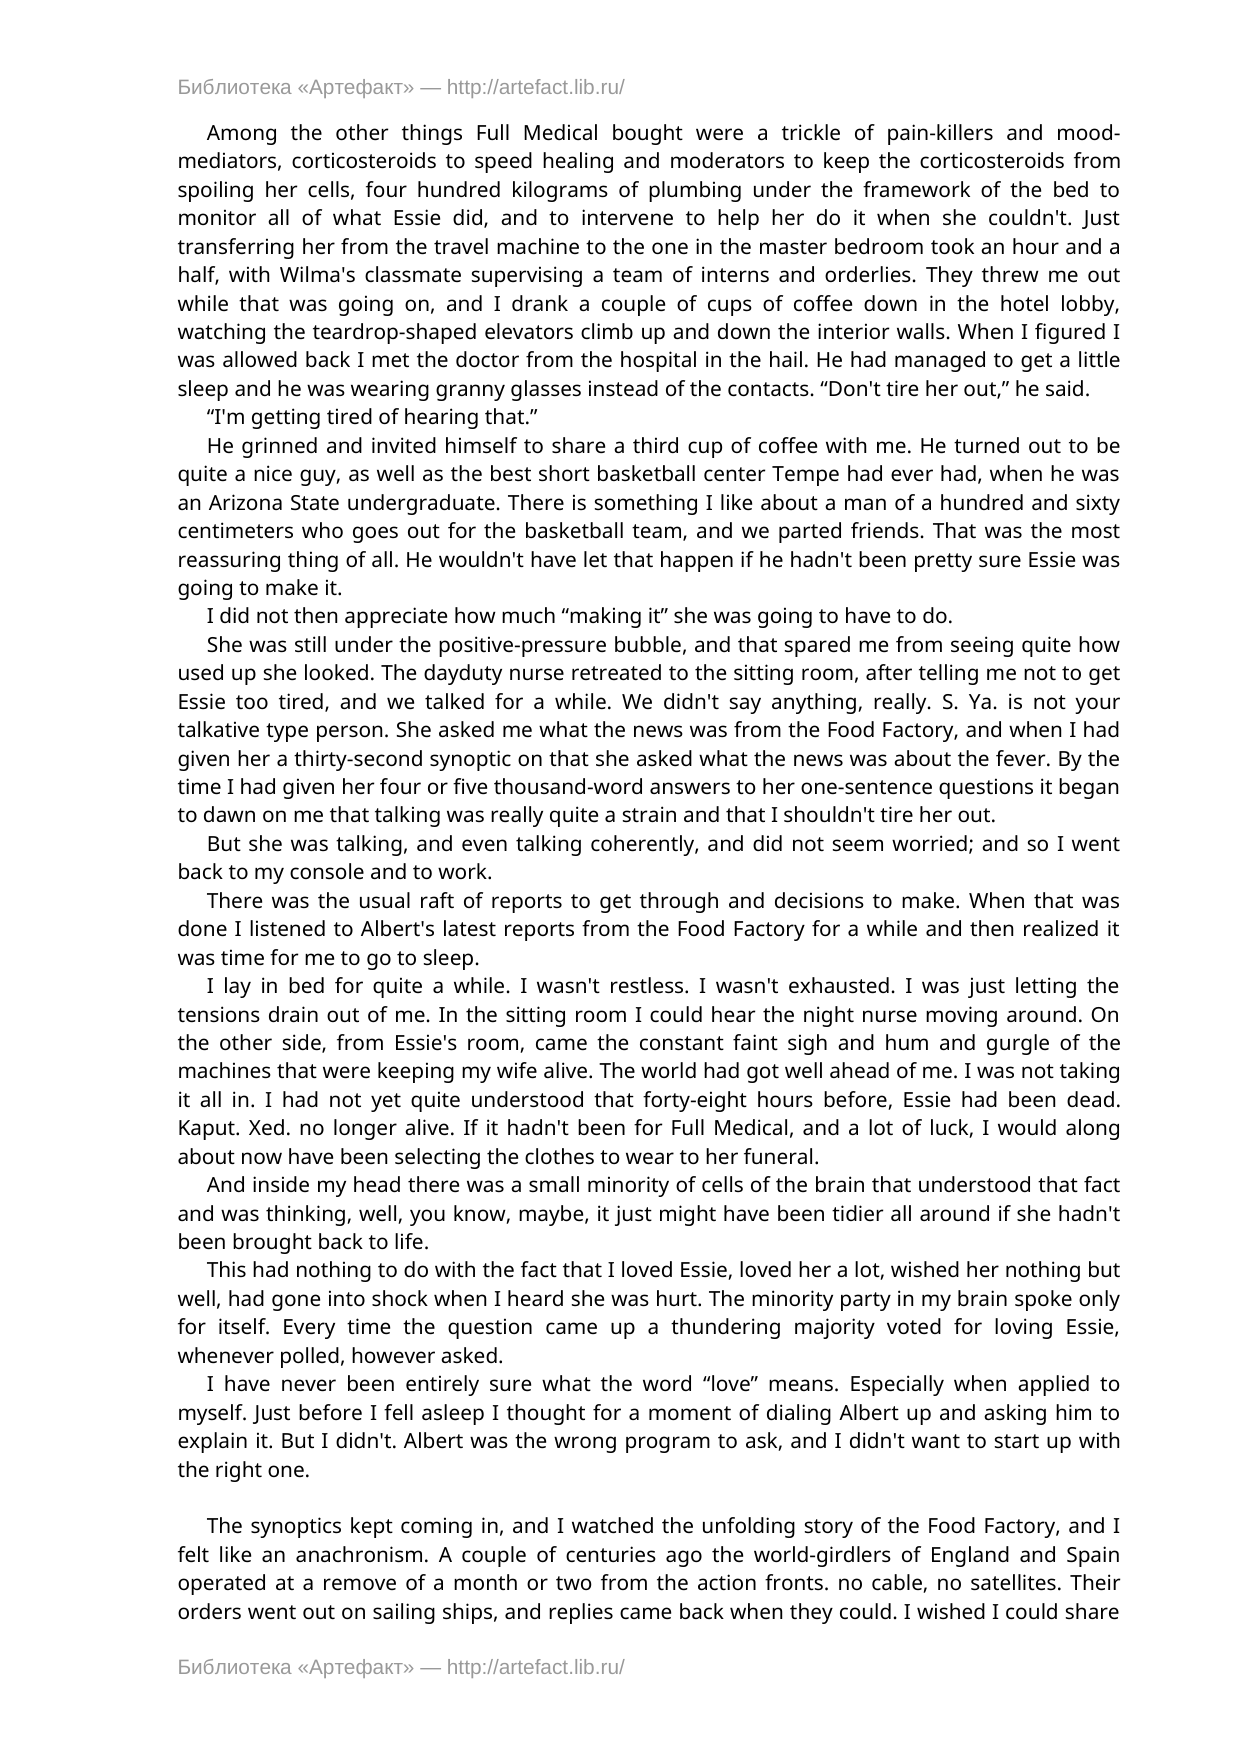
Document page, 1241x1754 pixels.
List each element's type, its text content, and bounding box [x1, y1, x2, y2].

text Among the other things Full Medical bought were a trickle of pain-killers and mood-mediators, corticosteroids to speed healing and moderators to keep the corticosteroids from spoiling her cells, four hundred kilograms of plumbing under the framework of the bed to monitor all of what Essie did, and to intervene to help her do it when she couldn't. Just transferring her from the travel machine to the one in the master bedroom took an hour and a half, with Wilma's classmate supervising a team of interns and orderlies. They threw me out while that was going on, and I drank a couple of cups of coffee down in the hotel lobby, watching the teardrop-shaped elevators climb up and down the interior walls. When I figured I was allowed back I met the doctor from the hospital in the hail. He had managed to get a little sleep and he was wearing granny glasses instead of the contacts. “Don't tire her out,” he said. [177, 118, 1122, 402]
text There was the usual raft of reports to get through and decisions to make. When that was done I listened to Albert's latest reports from the Food Factory for a while and then realized it was time for me to go to sleep. [177, 886, 1122, 971]
text I did not then appreciate how much “making it” she was going to have to do. [177, 602, 1122, 630]
text I lay in bed for quite a while. I wasn't restless. I wasn't exhausted. I was just letting the tensions drain out of me. In the sitting room I could hear the night nurse moving around. On the other side, from Essie's room, came the constant faint sigh and hum and gurgle of the machines that were keeping my wife alive. The world had got well ahead of me. I was not taking it all in. I had not yet quite understood that forty-eight hours before, Essie had been dead. Kaput. Xed. no longer alive. If it hadn't been for Full Medical, and a lot of luck, I would along about now have been selecting the clothes to wear to her funeral. [177, 971, 1122, 1170]
text And inside my head there was a small minority of cells of the brain that understood that fact and was thinking, well, you know, maybe, it just might have been tidier all around if she hadn't been brought back to life. [177, 1170, 1122, 1256]
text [177, 1512, 1122, 1625]
text I have never been entirely sure what the word “love” means. Especially when applied to myself. Just before I fell asleep I thought for a moment of dialing Albert up and asking him to explain it. But I didn't. Albert was the wrong program to ask, and I didn't want to start up with the right one. [177, 1369, 1122, 1483]
text He grinned and invited himself to share a third cup of coffee with me. He turned out to be quite a nice guy, as well as the best short basketball center Tempe had ever had, when he was an Arizona State undergraduate. There is something I like about a man of a hundred and sixty centimeters who goes out for the basketball team, and we parted friends. That was the most reassuring thing of all. He wouldn't have let that happen if he hadn't been pretty sure Essie was going to make it. [177, 431, 1122, 602]
text She was still under the positive-pressure bubble, and that spared me from seeing quite how used up she looked. The dayduty nurse retreated to the sitting room, after telling me not to get Essie too tired, and we talked for a while. We didn't say anything, really. S. Ya. is not your talkative type person. She asked me what the news was from the Food Factory, and when I had given her a thirty-second synoptic on that she asked what the news was about the fever. By the time I had given her four or five thousand-word answers to her one-sentence questions it began to dawn on me that talking was really quite a strain and that I shouldn't tire her out. [177, 630, 1122, 829]
text This had nothing to do with the fact that I loved Essie, loved her a lot, wished her nothing but well, had gone into shock when I heard she was hurt. The minority party in my brain spoke only for itself. Every time the question came up a thundering majority voted for loving Essie, whenever polled, however asked. [177, 1256, 1122, 1369]
text “I'm getting tired of hearing that.” [177, 402, 1122, 431]
text But she was talking, and even talking coherently, and did not seem worried; and so I went back to my console and to work. [177, 829, 1122, 886]
